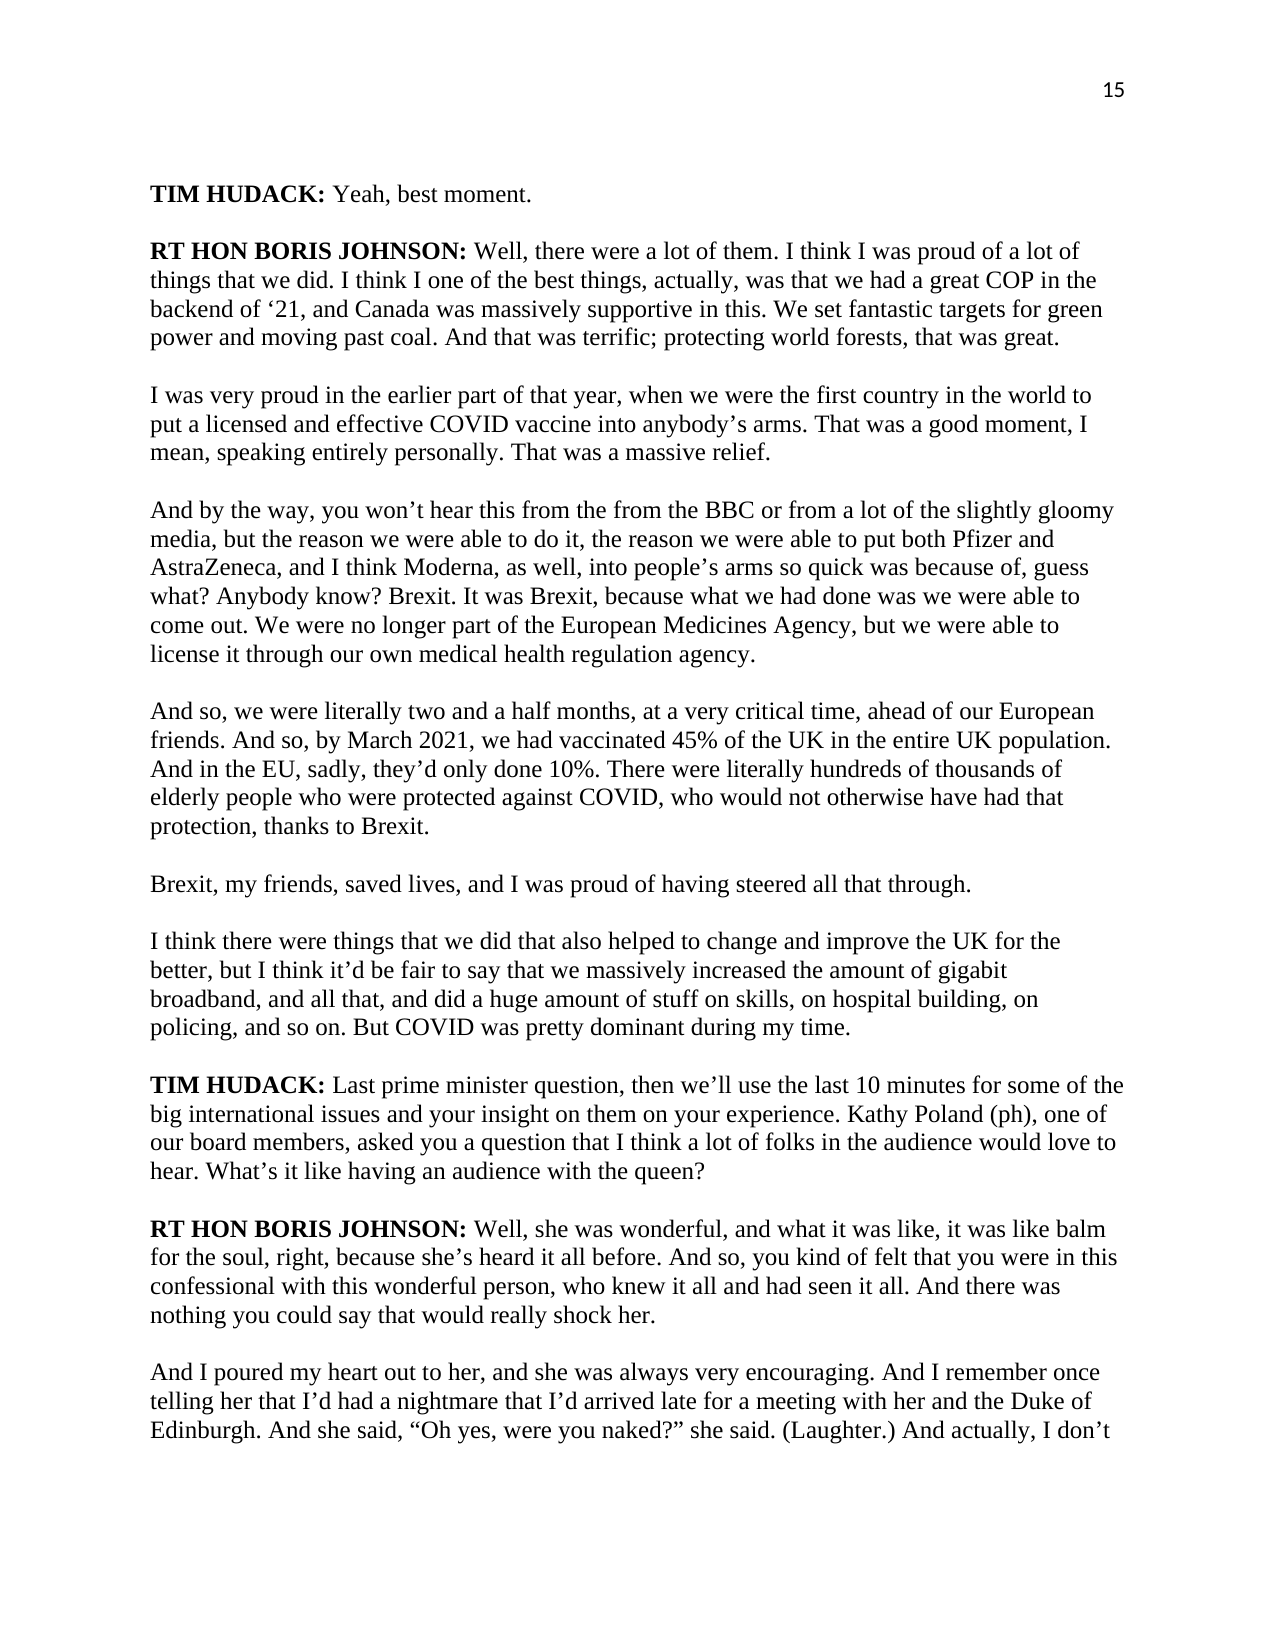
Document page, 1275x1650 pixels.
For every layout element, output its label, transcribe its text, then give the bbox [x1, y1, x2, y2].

text RT HON BORIS JOHNSON: Well, there were a lot of them. I think I was proud of a lot of things that we did. I think I one of the best things, actually, was that we had a great COP in the backend of ‘21, and Canada was massively supportive in this. We set fantastic targets for green power and moving past coal. And that was terrific; protecting world forests, that was great. [150, 236, 1125, 351]
text TIM HUDACK: Yeah, best moment. [150, 179, 1125, 207]
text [150, 1357, 1125, 1444]
text I was very proud in the earlier part of that year, when we were the first country in the world to put a licensed and effective COVID vaccine into anybody’s arms. That was a good moment, I mean, speaking entirely personally. That was a massive relief. [150, 380, 1125, 466]
text RT HON BORIS JOHNSON: Well, she was wonderful, and what it was like, it was like balm for the soul, right, because she’s heard it all before. And so, you kind of felt that you were in this confessional with this wonderful person, who knew it all and had seen it all. And there was nothing you could say that would really shock her. [150, 1214, 1125, 1329]
text I think there were things that we did that also helped to change and improve the UK for the better, but I think it’d be fair to say that we massively increased the amount of gigabit broadband, and all that, and did a huge amount of stuff on skills, on hospital building, on policing, and so on. But COVID was pretty dominant during my time. [150, 926, 1125, 1041]
text TIM HUDACK: Last prime minister question, then we’ll use the last 10 minutes for some of the big international issues and your insight on them on your experience. Kathy Poland (ph), one of our board members, asked you a question that I think a lot of folks in the audience would love to hear. What’s it like having an audience with the queen? [150, 1070, 1125, 1185]
text Brexit, my friends, saved lives, and I was proud of having steered all that through. [150, 869, 1125, 897]
text And by the way, you won’t hear this from the from the BBC or from a lot of the slightly gloomy media, but the reason we were able to do it, the reason we were able to put both Pfizer and AstraZeneca, and I think Moderna, as well, into people’s arms so quick was because of, guess what? Anybody know? Brexit. It was Brexit, because what we had done was we were able to come out. We were no longer part of the European Medicines Agency, but we were able to license it through our own medical health regulation agency. [150, 495, 1125, 667]
text And so, we were literally two and a half months, at a very critical time, ahead of our European friends. And so, by March 2021, we had vaccinated 45% of the UK in the entire UK population. And in the EU, sadly, they’d only done 10%. There were literally hundreds of thousands of elderly people who were protected against COVID, who would not otherwise have had that protection, thanks to Brexit. [150, 696, 1125, 840]
